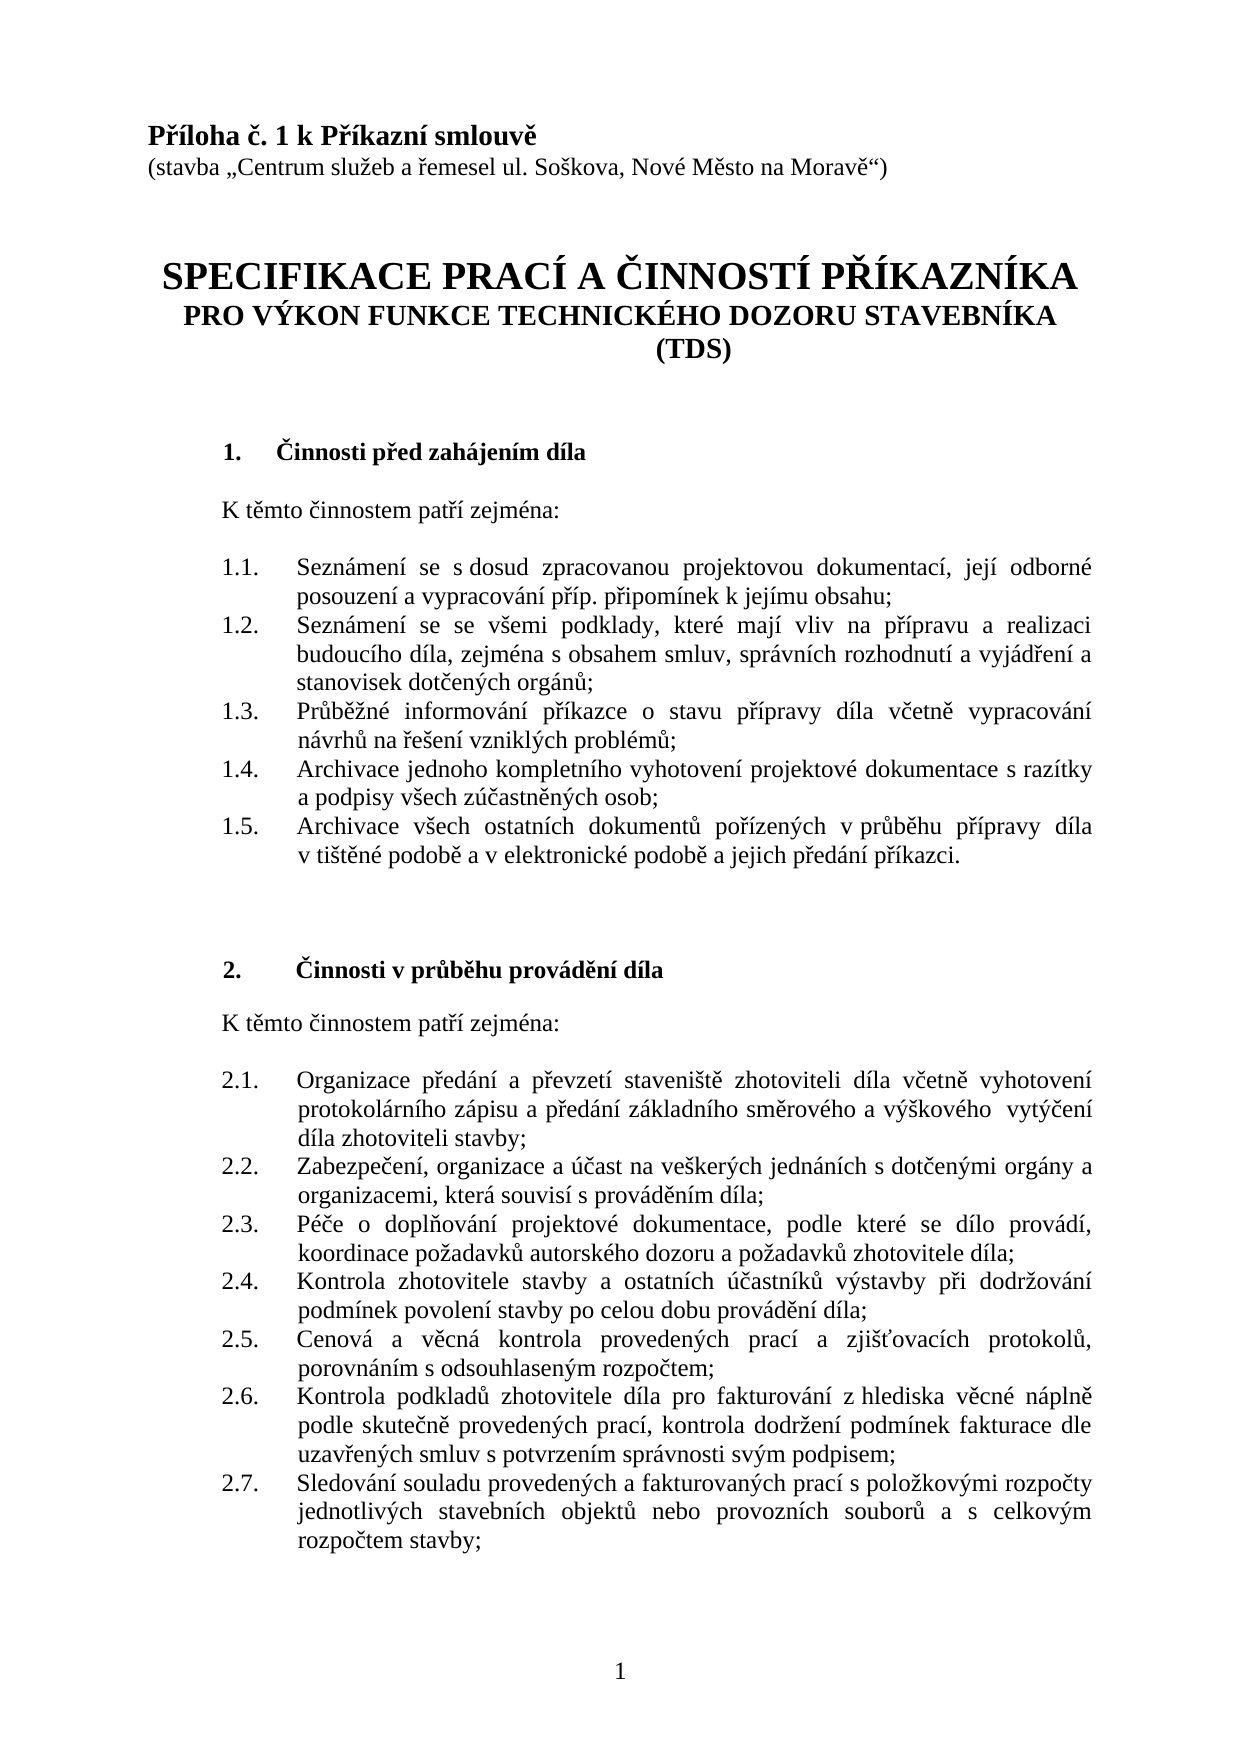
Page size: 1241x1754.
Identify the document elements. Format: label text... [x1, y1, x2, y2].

list Sledování souladu provedených a fakturovaných prací s položkovými rozpočty jednotlivých stavebních objektů nebo provozních souborů a s celkovým rozpočtem stavby; [221, 1468, 1092, 1554]
subtitle Příloha č. 1 k Příkazní smlouvě [148, 118, 1092, 152]
subtitle Činnosti před zahájením díla [223, 437, 1092, 466]
list Péče o doplňování projektové dokumentace, podle které se dílo provádí, koordinace požadavků autorského dozoru a požadavků zhotovitele díla; [221, 1209, 1092, 1266]
subtitle PRO VÝKON FUNKCE TECHNICKÉHO DOZORU STAVEBNÍKA (TDS) [148, 298, 1092, 365]
list Archivace všech ostatních dokumentů pořízených v průběhu přípravy díla v tištěné podobě a v elektronické podobě a jejich předání příkazci. [221, 811, 1092, 869]
subtitle Činnosti v průběhu provádění díla [223, 955, 1092, 984]
list Cenová a věcná kontrola provedených prací a zjišťovacích protokolů, porovnáním s odsouhlaseným rozpočtem; [221, 1324, 1092, 1381]
text K těmto činnostem patří zejména: [148, 495, 1092, 524]
list Archivace jednoho kompletního vyhotovení projektové dokumentace s razítky a podpisy všech zúčastněných osob; [221, 754, 1092, 811]
list Seznámení se se všemi podklady, které mají vliv na přípravu a realizaci budoucího díla, zejména s obsahem smluv, správních rozhodnutí a vyjádření a stanovisek dotčených orgánů; [221, 610, 1092, 696]
list Kontrola podkladů zhotovitele díla pro fakturování z hlediska věcné náplně podle skutečně provedených prací, kontrola dodržení podmínek fakturace dle uzavřených smluv s potvrzením správnosti svým podpisem; [221, 1381, 1092, 1468]
text K těmto činnostem patří zejména: [148, 1008, 1092, 1036]
list Seznámení se s dosud zpracovanou projektovou dokumentací, její odborné posouzení a vypracování příp. připomínek k jejímu obsahu; [221, 552, 1092, 610]
subtitle (stavba „Centrum služeb a řemesel ul. Soškova, Nové Město na Moravě“) [148, 152, 1092, 180]
list Zabezpečení, organizace a účast na veškerých jednáních s dotčenými orgány a organizacemi, která souvisí s prováděním díla; [221, 1151, 1092, 1209]
list Organizace předání a převzetí staveniště zhotoviteli díla včetně vyhotovení protokolárního zápisu a předání základního směrového a výškového vytýčení díla zhotoviteli stavby; [221, 1065, 1092, 1151]
list Průběžné informování příkazce o stavu přípravy díla včetně vypracování návrhů na řešení vzniklých problémů; [221, 696, 1092, 754]
subtitle SPECIFIKACE PRACÍ A ČINNOSTÍ PŘÍKAZNÍKA [148, 253, 1092, 298]
list Kontrola zhotovitele stavby a ostatních účastníků výstavby při dodržování podmínek povolení stavby po celou dobu provádění díla; [221, 1266, 1092, 1324]
